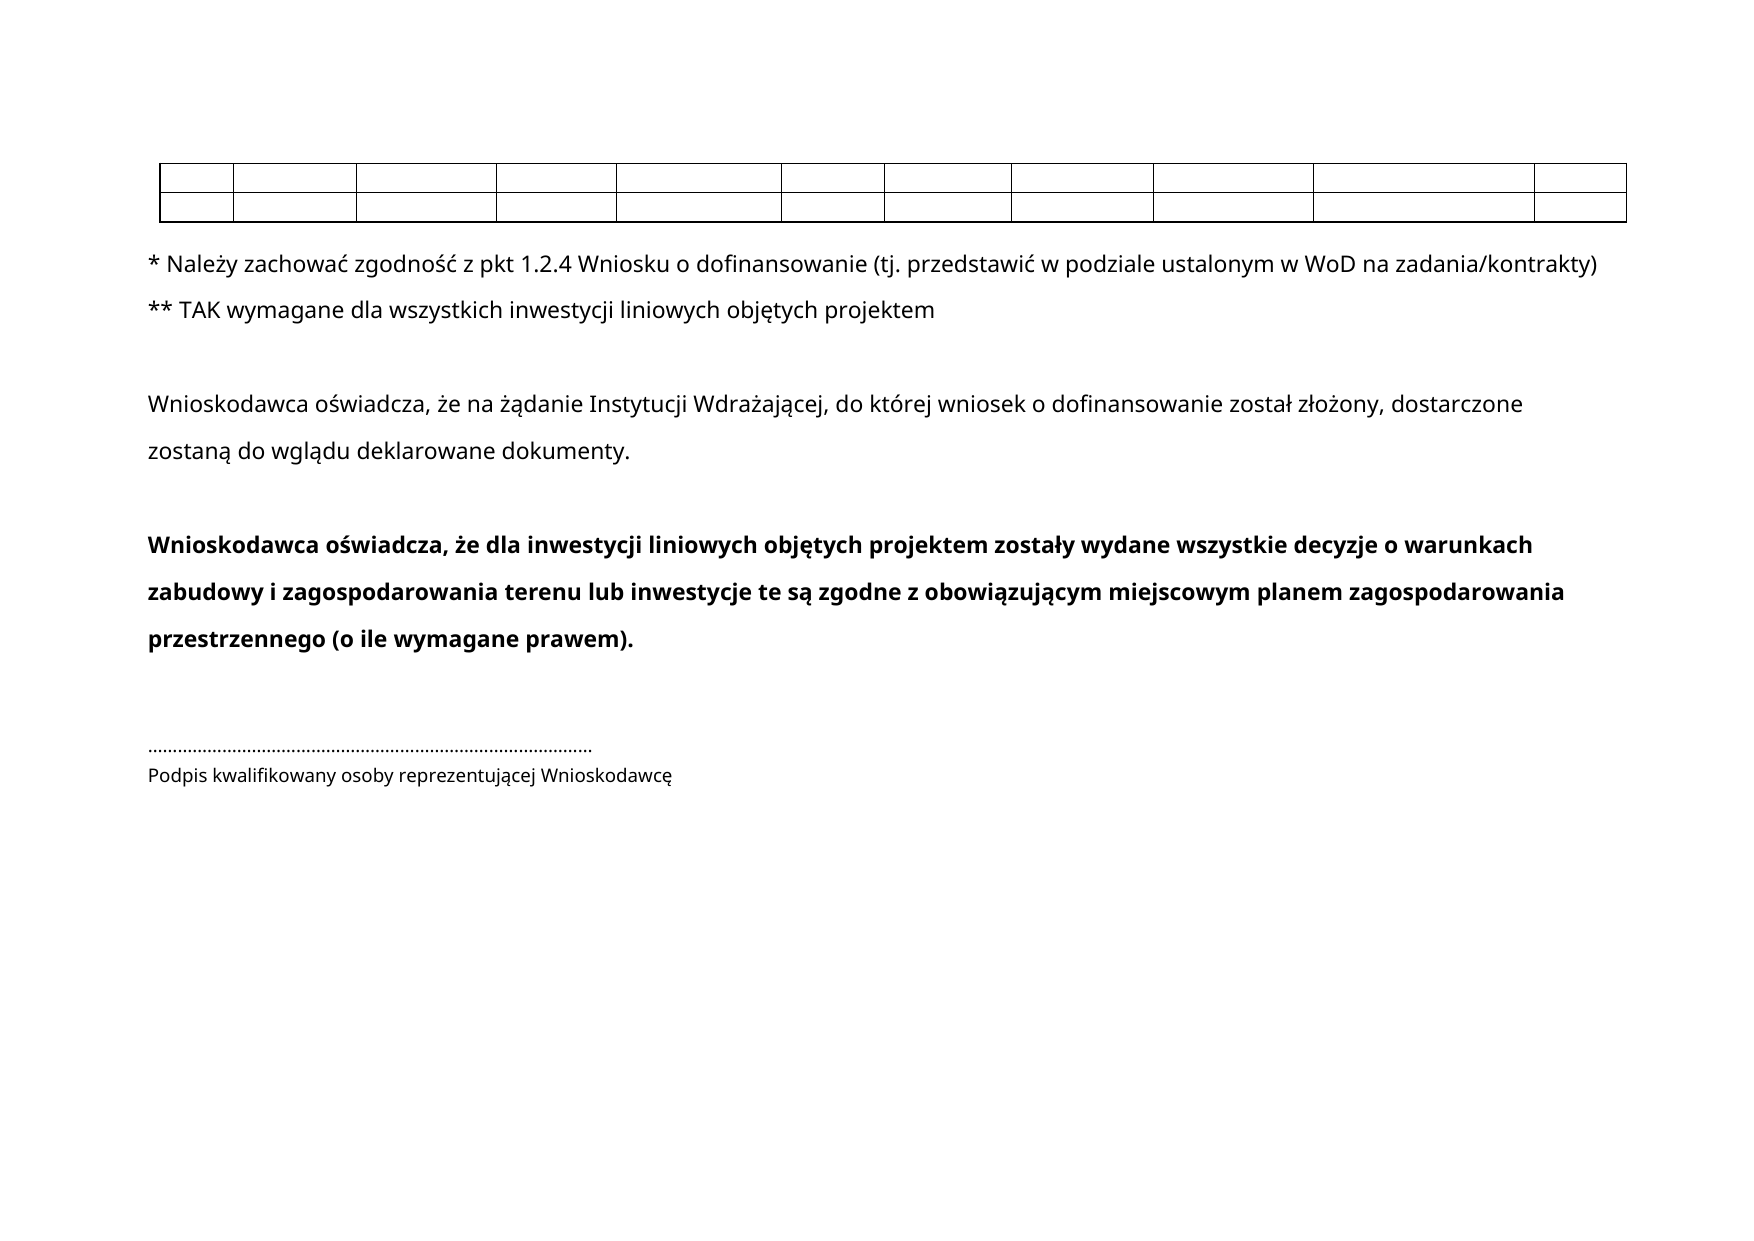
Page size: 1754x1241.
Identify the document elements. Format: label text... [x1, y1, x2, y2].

table_cell [1154, 164, 1313, 192]
table_cell [497, 164, 616, 192]
table_cell [1012, 193, 1153, 221]
table_cell [782, 164, 884, 192]
table_cell [234, 193, 356, 221]
table_cell [1012, 164, 1153, 192]
table_cell [357, 193, 496, 221]
table_cell [617, 193, 781, 221]
text * Należy zachować zgodność z pkt 1.2.4 Wniosku o dofinansowanie (tj. przedstawić w podziale ustalonym w WoD na zadania/kontrakty) [148, 247, 1606, 279]
table_cell [1314, 193, 1534, 221]
table_cell [885, 164, 1011, 192]
text ** TAK wymagane dla wszystkich inwestycji liniowych objętych projektem [148, 294, 1606, 326]
table_cell [1314, 164, 1534, 192]
table_cell [357, 164, 496, 192]
table_cell [782, 193, 884, 221]
text Wnioskodawca oświadcza, że na żądanie Instytucji Wdrażającej, do której wniosek o dofinansowanie został złożony, dostarczone zostaną do wglądu deklarowane dokumenty. [148, 388, 1606, 466]
text Wnioskodawca oświadcza, że dla inwestycji liniowych objętych projektem zostały wydane wszystkie decyzje o warunkach zabudowy i zagospodarowania terenu lub inwestycje te są zgodne z obowiązującym miejscowym planem zagospodarowania przestrzennego (o ile wymagane prawem). [148, 529, 1606, 654]
table_cell [161, 164, 233, 192]
table_cell [617, 164, 781, 192]
table_cell [497, 193, 616, 221]
table_cell [1535, 193, 1626, 221]
table_cell [234, 164, 356, 192]
table_cell [161, 193, 233, 221]
table_cell [1535, 164, 1626, 192]
table_cell [885, 193, 1011, 221]
text ……………………………………………………………………………… Podpis kwalifikowany osoby reprezentującej Wnioskodawcę [148, 732, 1606, 788]
table_cell [1154, 193, 1313, 221]
